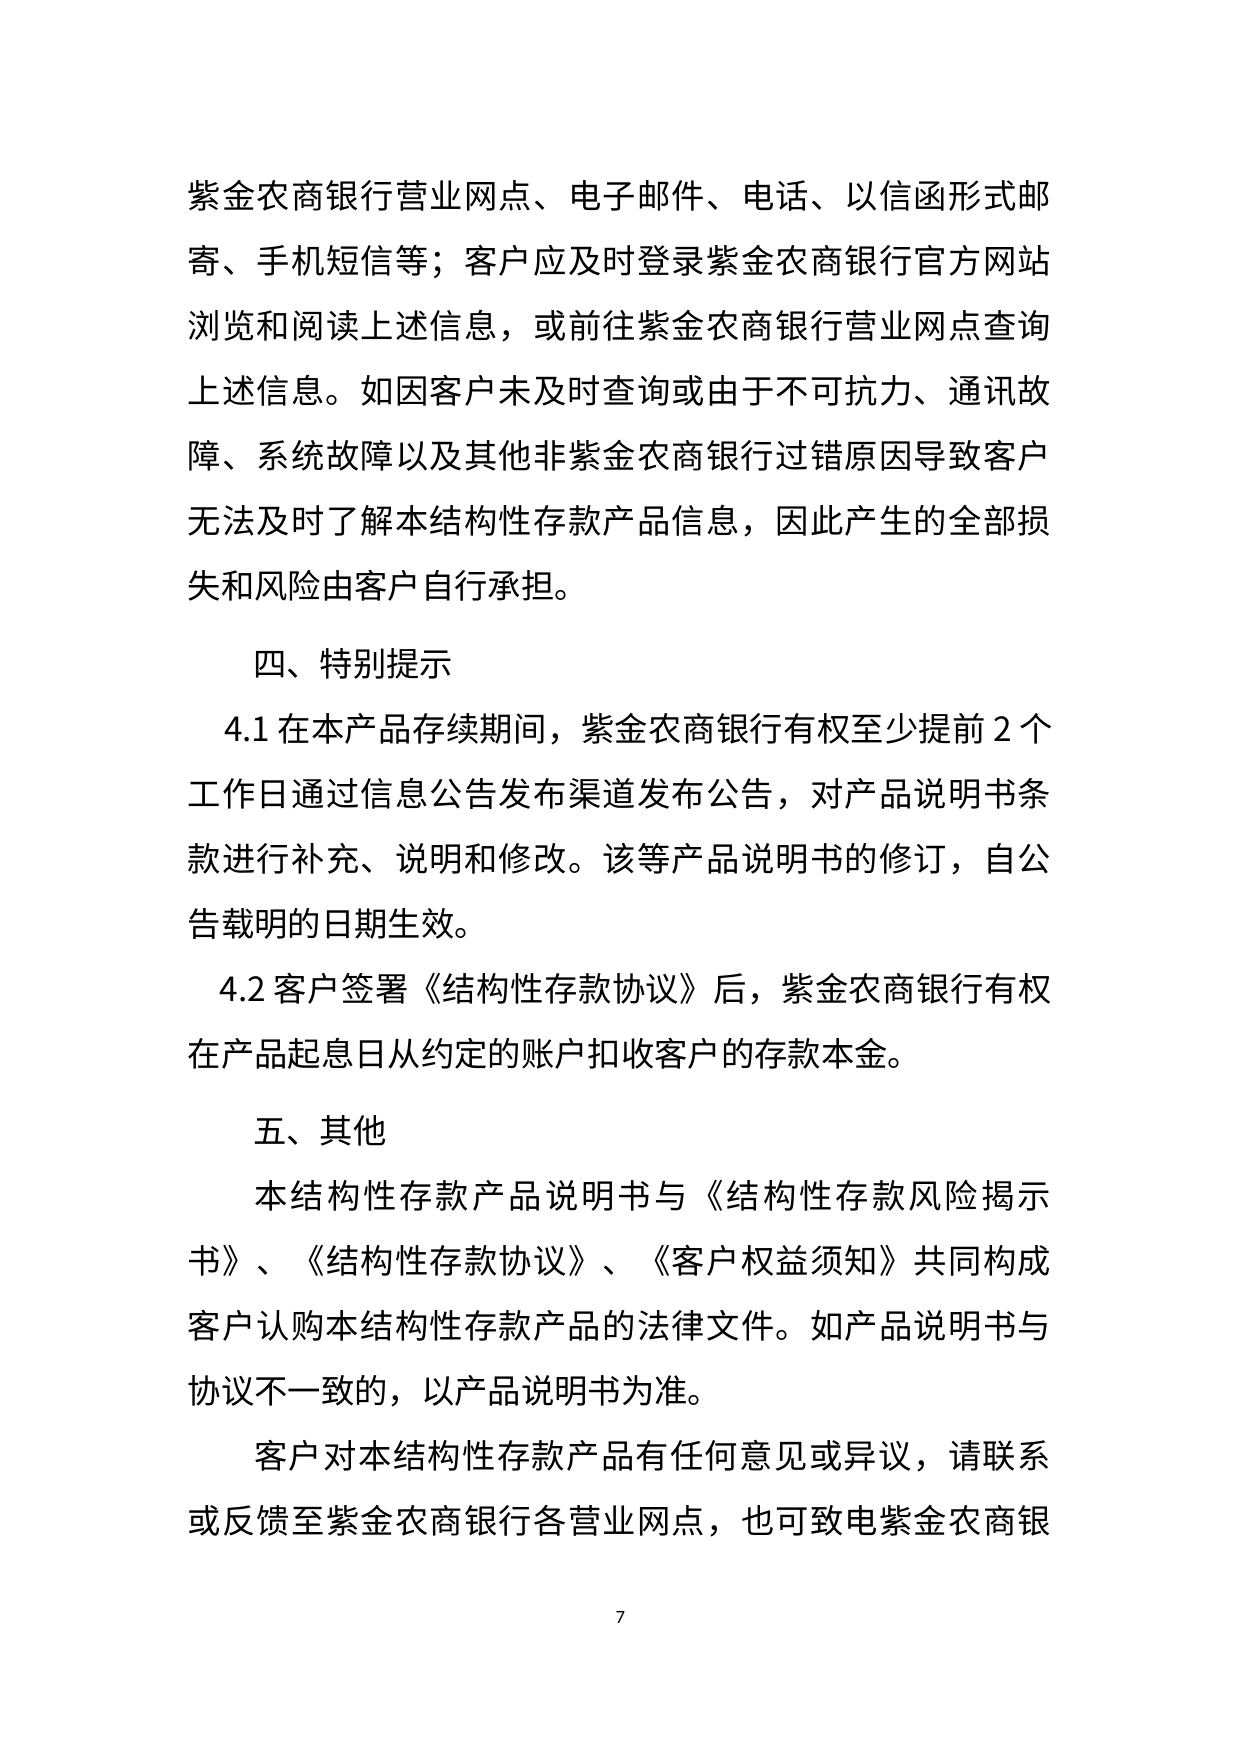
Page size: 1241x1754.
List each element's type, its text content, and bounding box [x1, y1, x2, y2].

text 四、特别提示 [187, 629, 1053, 694]
text 五、其他 [187, 1097, 1053, 1162]
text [187, 162, 1053, 617]
text 本结构性存款产品说明书与《结构性存款风险揭示书》、《结构性存款协议》、《客户权益须知》共同构成客户认购本结构性存款产品的法律文件。如产品说明书与协议不一致的，以产品说明书为准。 [187, 1162, 1053, 1422]
text 4.2客户签署《结构性存款协议》后，紫金农商银行有权在产品起息日从约定的账户扣收客户的存款本金。 [187, 954, 1053, 1084]
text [187, 1422, 1053, 1552]
text 4.1在本产品存续期间，紫金农商银行有权至少提前2个工作日通过信息公告发布渠道发布公告，对产品说明书条款进行补充、说明和修改。该等产品说明书的修订，自公告载明的日期生效。 [187, 694, 1053, 954]
